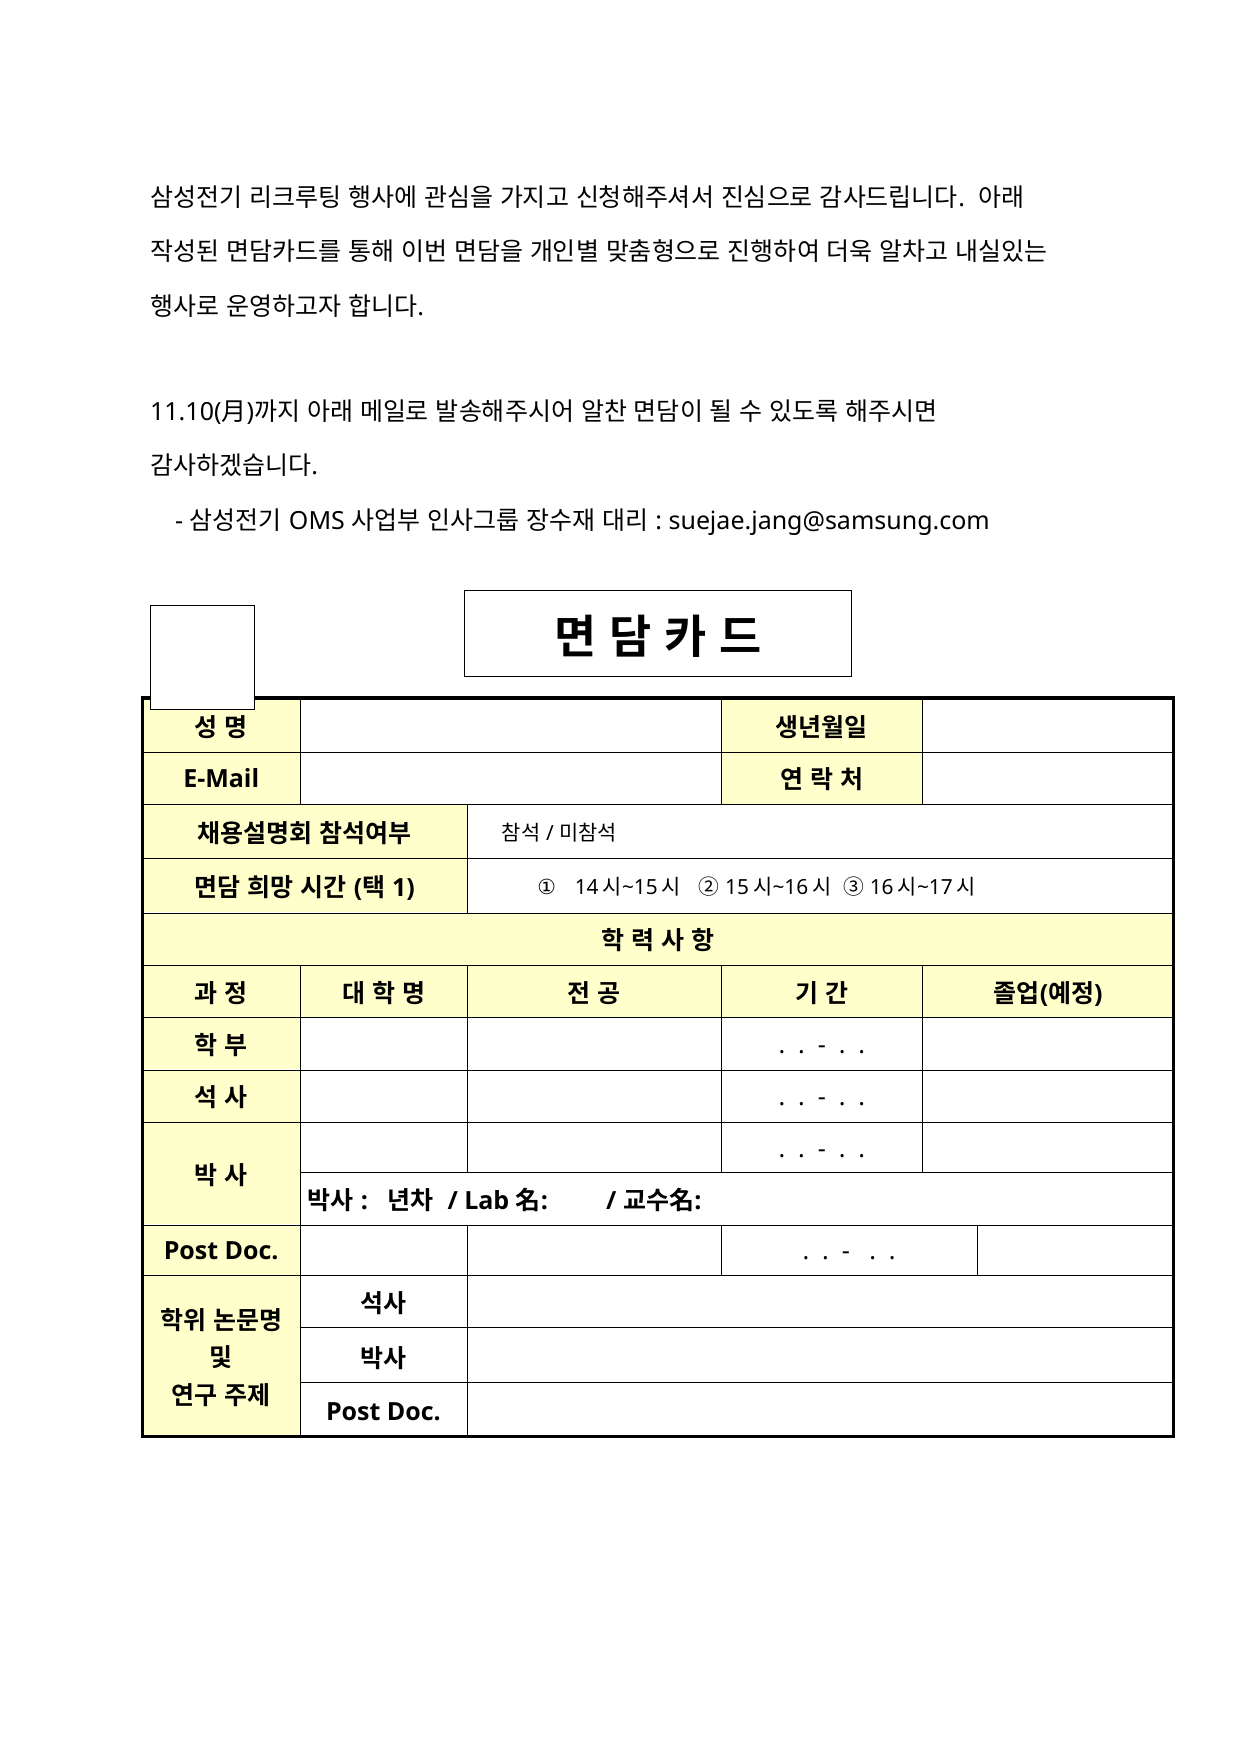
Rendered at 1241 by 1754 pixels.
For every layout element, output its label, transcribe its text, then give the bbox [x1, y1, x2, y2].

table_header 생년월일 [722, 700, 922, 751]
table_cell 석사 [301, 1276, 467, 1327]
table_header 성 명 [144, 700, 300, 751]
table_cell [468, 1018, 721, 1069]
table_cell [468, 1383, 1172, 1435]
table_cell 14시~15시 ② 15시~16시 ③ 16시~17시 [468, 859, 1172, 912]
table_cell . . - . . [722, 1123, 922, 1172]
table_cell [978, 1226, 1172, 1275]
table_cell 대 학 명 [301, 966, 467, 1017]
table_cell [301, 753, 721, 804]
text - 삼성전기 OMS 사업부 인사그룹 장수재 대리 : suejae.jang@samsung.com [150, 500, 1090, 536]
table_cell [301, 1071, 467, 1122]
table_cell [923, 1018, 1172, 1069]
table_cell [468, 1226, 721, 1275]
table_cell 학위 논문명 및 연구 주제 [144, 1276, 300, 1435]
table_header [923, 700, 1172, 751]
table_cell . . - . . [722, 1071, 922, 1122]
table_cell 박사 [301, 1328, 467, 1382]
table_cell 박 사 [144, 1123, 300, 1224]
table_cell 채용설명회 참석여부 [144, 805, 467, 858]
table_cell [301, 1018, 467, 1069]
table_cell 석 사 [144, 1071, 300, 1122]
text 삼성전기 리크루팅 행사에 관심을 가지고 신청해주셔서 진심으로 감사드립니다. 아래 작성된 면담카드를 통해 이번 면담을 개인별 맞춤형으로 진행하여 더욱 알차고 내실있는 행사로 운영하고자 합니다. [150, 177, 1090, 322]
table_cell 기 간 [722, 966, 922, 1017]
table_cell 박사 : 년차 / Lab 名: / 교수名: [301, 1173, 1172, 1224]
table_cell . . - . . [722, 1018, 922, 1069]
table_cell [468, 1071, 721, 1122]
text 11.10(月)까지 아래 메일로 발송해주시어 알찬 면담이 될 수 있도록 해주시면 [150, 391, 1090, 428]
table_cell 졸업(예정) [923, 966, 1172, 1017]
table_cell [468, 1276, 1172, 1327]
table_cell [923, 753, 1172, 804]
table_cell [301, 1123, 467, 1172]
table_cell . . - . . [722, 1226, 977, 1275]
table_cell 전 공 [468, 966, 721, 1017]
table_cell Post Doc. [144, 1226, 300, 1275]
table_cell [923, 1071, 1172, 1122]
table_cell [923, 1123, 1172, 1172]
table_cell 학 부 [144, 1018, 300, 1069]
table_cell 면담 희망 시간 (택 1) [144, 859, 467, 912]
table_cell Post Doc. [301, 1383, 467, 1435]
table_cell E-Mail [144, 753, 300, 804]
text 감사하겠습니다. [150, 446, 1090, 482]
table_cell 과 정 [144, 966, 300, 1017]
table_cell 학 력 사 항 [144, 914, 1172, 965]
table_cell [468, 1123, 721, 1172]
table_cell 연 락 처 [722, 753, 922, 804]
table_cell [301, 1226, 467, 1275]
table_cell [468, 1328, 1172, 1382]
table_cell 참석 / 미참석 [468, 805, 1172, 858]
table_header [301, 700, 721, 751]
